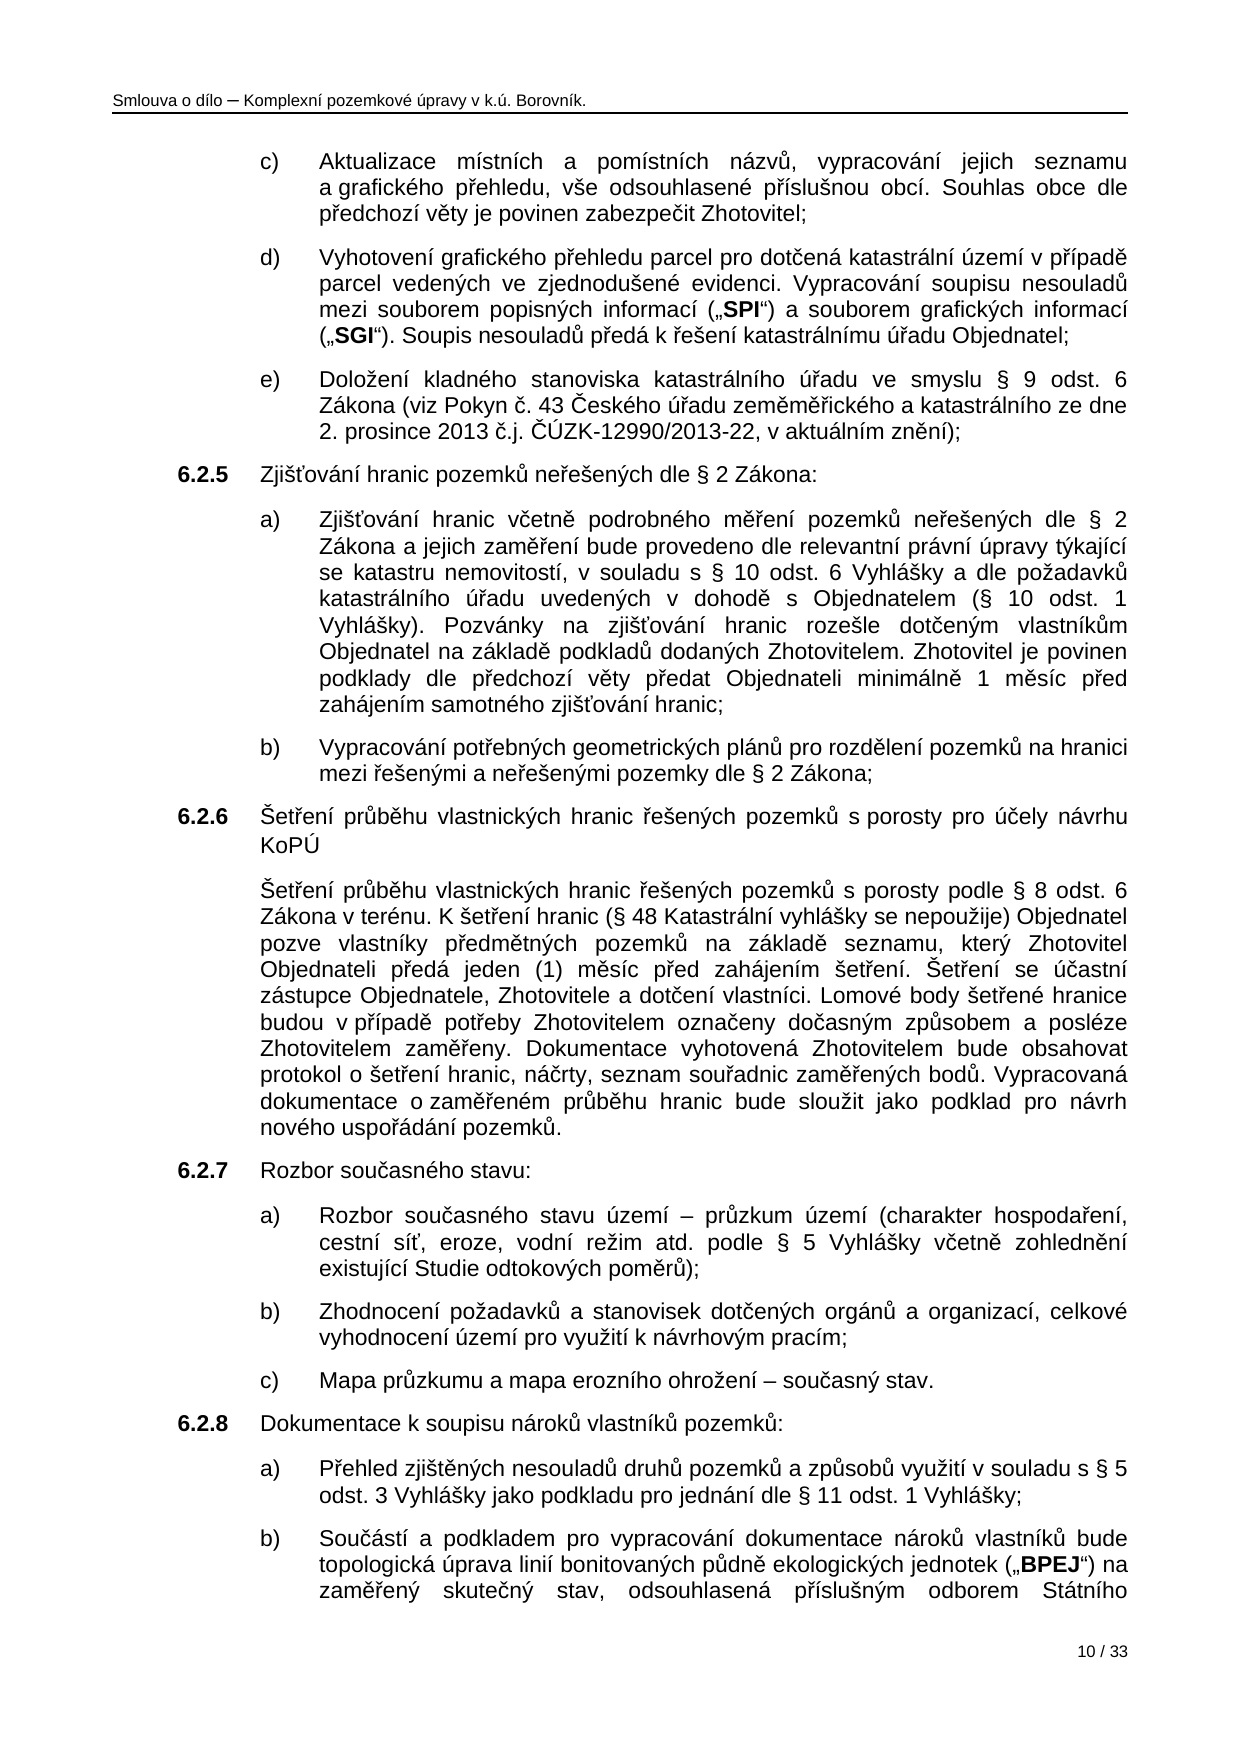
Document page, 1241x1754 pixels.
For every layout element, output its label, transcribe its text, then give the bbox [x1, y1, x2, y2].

text Rozbor současného stavu: [177, 1157, 1128, 1183]
list Doložení kladného stanoviska katastrálního úřadu ve smyslu § 9 odst. 6 Zákona (viz Pokyn č. 43 Českého úřadu zeměměřického a katastrálního ze dne 2. prosince 2013 č.j. ČÚZK-12990/2013-22, v aktuálním znění); [260, 366, 1128, 444]
list Mapa průzkumu a mapa erozního ohrožení – současný stav. [260, 1367, 1128, 1393]
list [260, 1525, 1128, 1604]
list Rozbor současného stavu území – průzkum území (charakter hospodaření, cestní síť, eroze, vodní režim atd. podle § 5 Vyhlášky včetně zohlednění existující Studie odtokových poměrů); [260, 1202, 1128, 1281]
list Vypracování potřebných geometrických plánů pro rozdělení pozemků na hranici mezi řešenými a neřešenými pozemky dle § 2 Zákona; [260, 734, 1128, 787]
text Zjišťování hranic pozemků neřešených dle § 2 Zákona: [177, 461, 1128, 488]
list Šetření průběhu vlastnických hranic řešených pozemků s porosty podle § 8 odst. 6 Zákona v terénu. K šetření hranic (§ 48 Katastrální vyhlášky se nepoužije) Objednatel pozve vlastníky předmětných pozemků na základě seznamu, který Zhotovitel Objednateli předá jeden (1) měsíc před zahájením šetření. Šetření se účastní zástupce Objednatele, Zhotovitele a dotčení vlastníci. Lomové body šetřené hranice budou v případě potřeby Zhotovitelem označeny dočasným způsobem a posléze Zhotovitelem zaměřeny. Dokumentace vyhotovená Zhotovitelem bude obsahovat protokol o šetření hranic, náčrty, seznam souřadnic zaměřených bodů. Vypracovaná dokumentace o zaměřeném průběhu hranic bude sloužit jako podklad pro návrh nového uspořádání pozemků. [260, 877, 1128, 1140]
list Zjišťování hranic včetně podrobného měření pozemků neřešených dle § 2 Zákona a jejich zaměření bude provedeno dle relevantní právní úpravy týkající se katastru nemovitostí, v souladu s § 10 odst. 6 Vyhlášky a dle požadavků katastrálního úřadu uvedených v dohodě s Objednatelem (§ 10 odst. 1 Vyhlášky). Pozvánky na zjišťování hranic rozešle dotčeným vlastníkům Objednatel na základě podkladů dodaných Zhotovitelem. Zhotovitel je povinen podklady dle předchozí věty předat Objednateli minimálně 1 měsíc před zahájením samotného zjišťování hranic; [260, 506, 1128, 717]
text Šetření průběhu vlastnických hranic řešených pozemků s porosty pro účely návrhu KoPÚ [177, 803, 1128, 858]
list Vyhotovení grafického přehledu parcel pro dotčená katastrální území v případě parcel vedených ve zjednodušené evidenci. Vypracování soupisu nesouladů mezi souborem popisných informací („SPI“) a souborem grafických informací („SGI“). Soupis nesouladů předá k řešení katastrálnímu úřadu Objednatel; [260, 243, 1128, 349]
list Zhodnocení požadavků a stanovisek dotčených orgánů a organizací, celkové vyhodnocení území pro využití k návrhovým pracím; [260, 1298, 1128, 1351]
list Přehled zjištěných nesouladů druhů pozemků a způsobů využití v souladu s § 5 odst. 3 Vyhlášky jako podkladu pro jednání dle § 11 odst. 1 Vyhlášky; [260, 1455, 1128, 1508]
text Dokumentace k soupisu nároků vlastníků pozemků: [177, 1410, 1128, 1437]
list Aktualizace místních a pomístních názvů, vypracování jejich seznamu a grafického přehledu, vše odsouhlasené příslušnou obcí. Souhlas obce dle předchozí věty je povinen zabezpečit Zhotovitel; [260, 148, 1128, 227]
